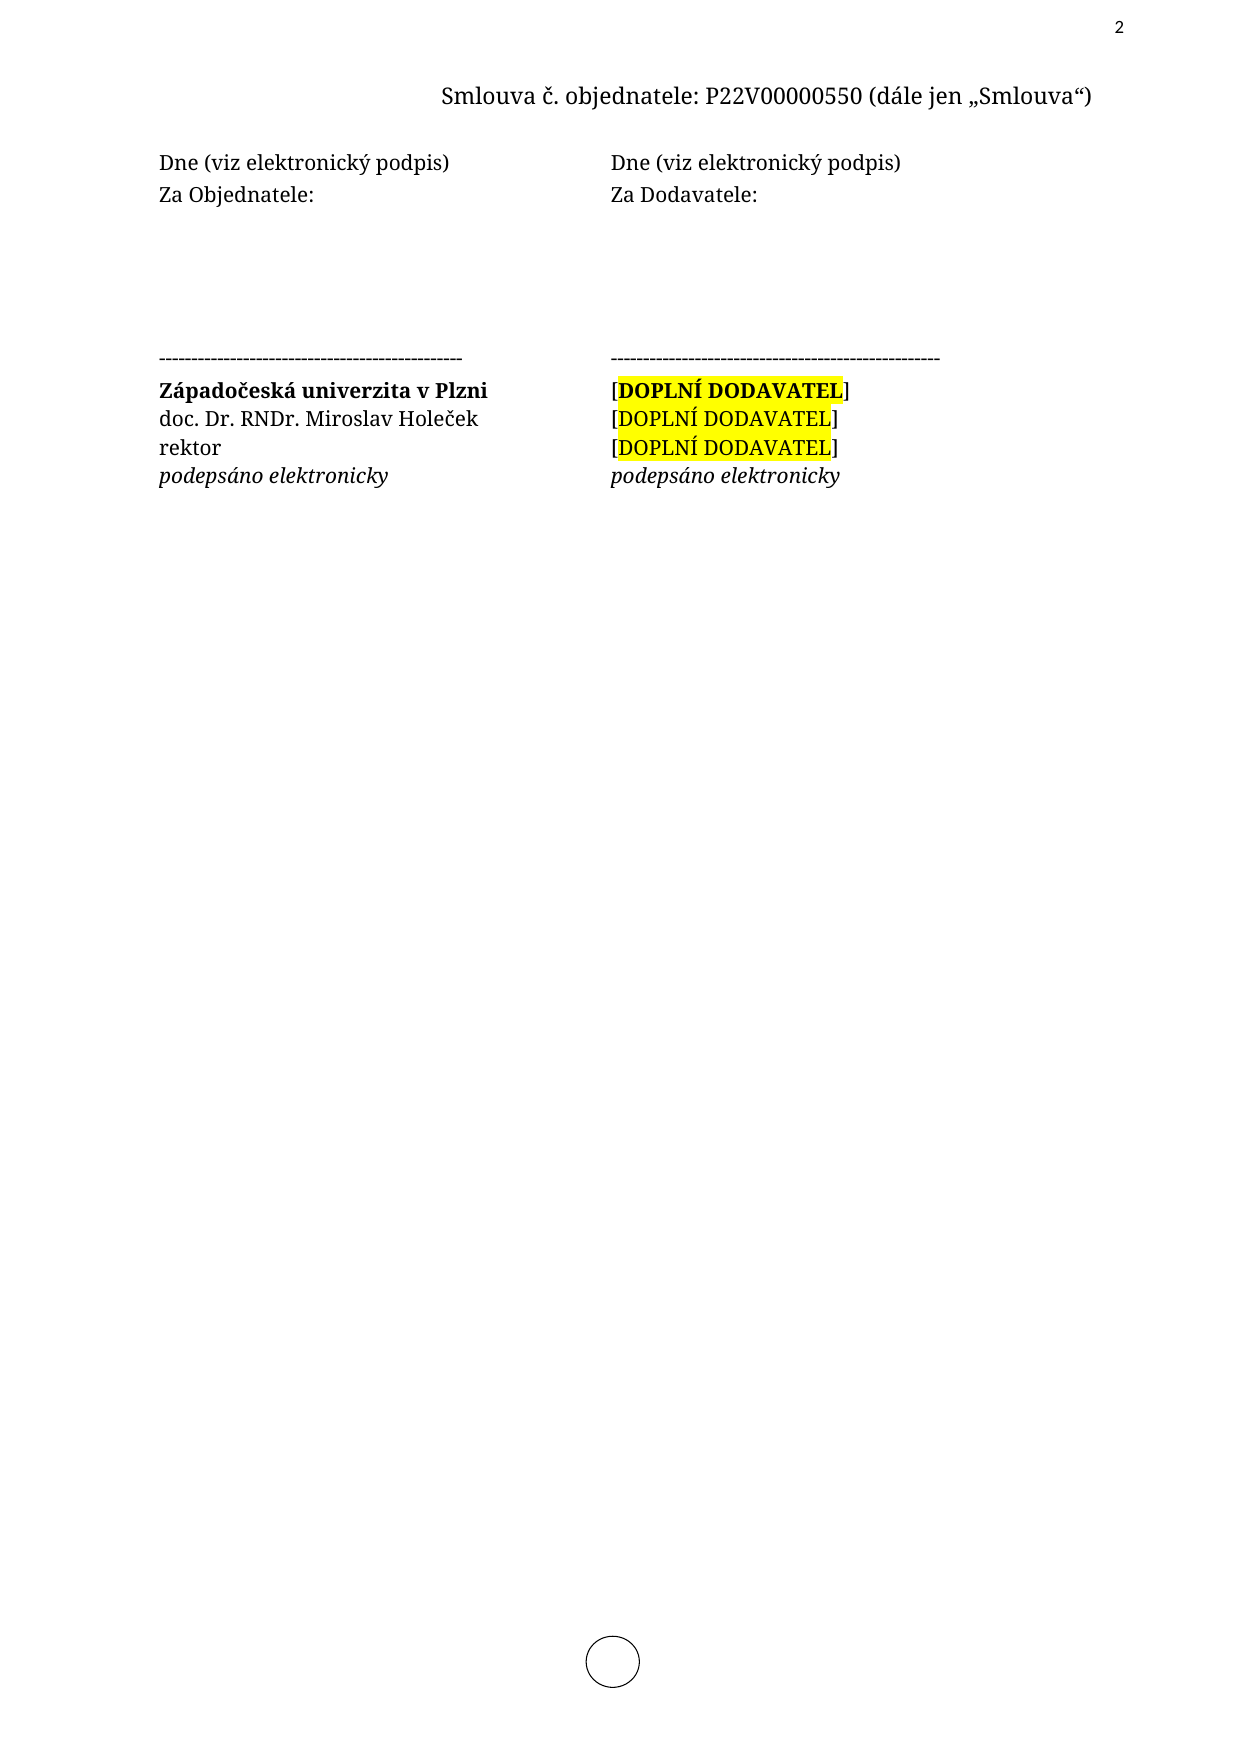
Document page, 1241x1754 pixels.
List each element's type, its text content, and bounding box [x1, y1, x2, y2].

table_header Dne (viz elektronický podpis) Za Dodavatele: --------------------------------------------------- [DOPLNÍ DODAVATEL] [DOPLNÍ DODAVATEL] [DOPLNÍ DODAVATEL] podepsáno elektronicky [599, 148, 1051, 490]
table_header Dne (viz elektronický podpis) Za Objednatele: ----------------------------------------------- Západočeská univerzita v Plzni doc. Dr. RNDr. Miroslav Holeček rektor podepsáno elektronicky [148, 148, 599, 490]
